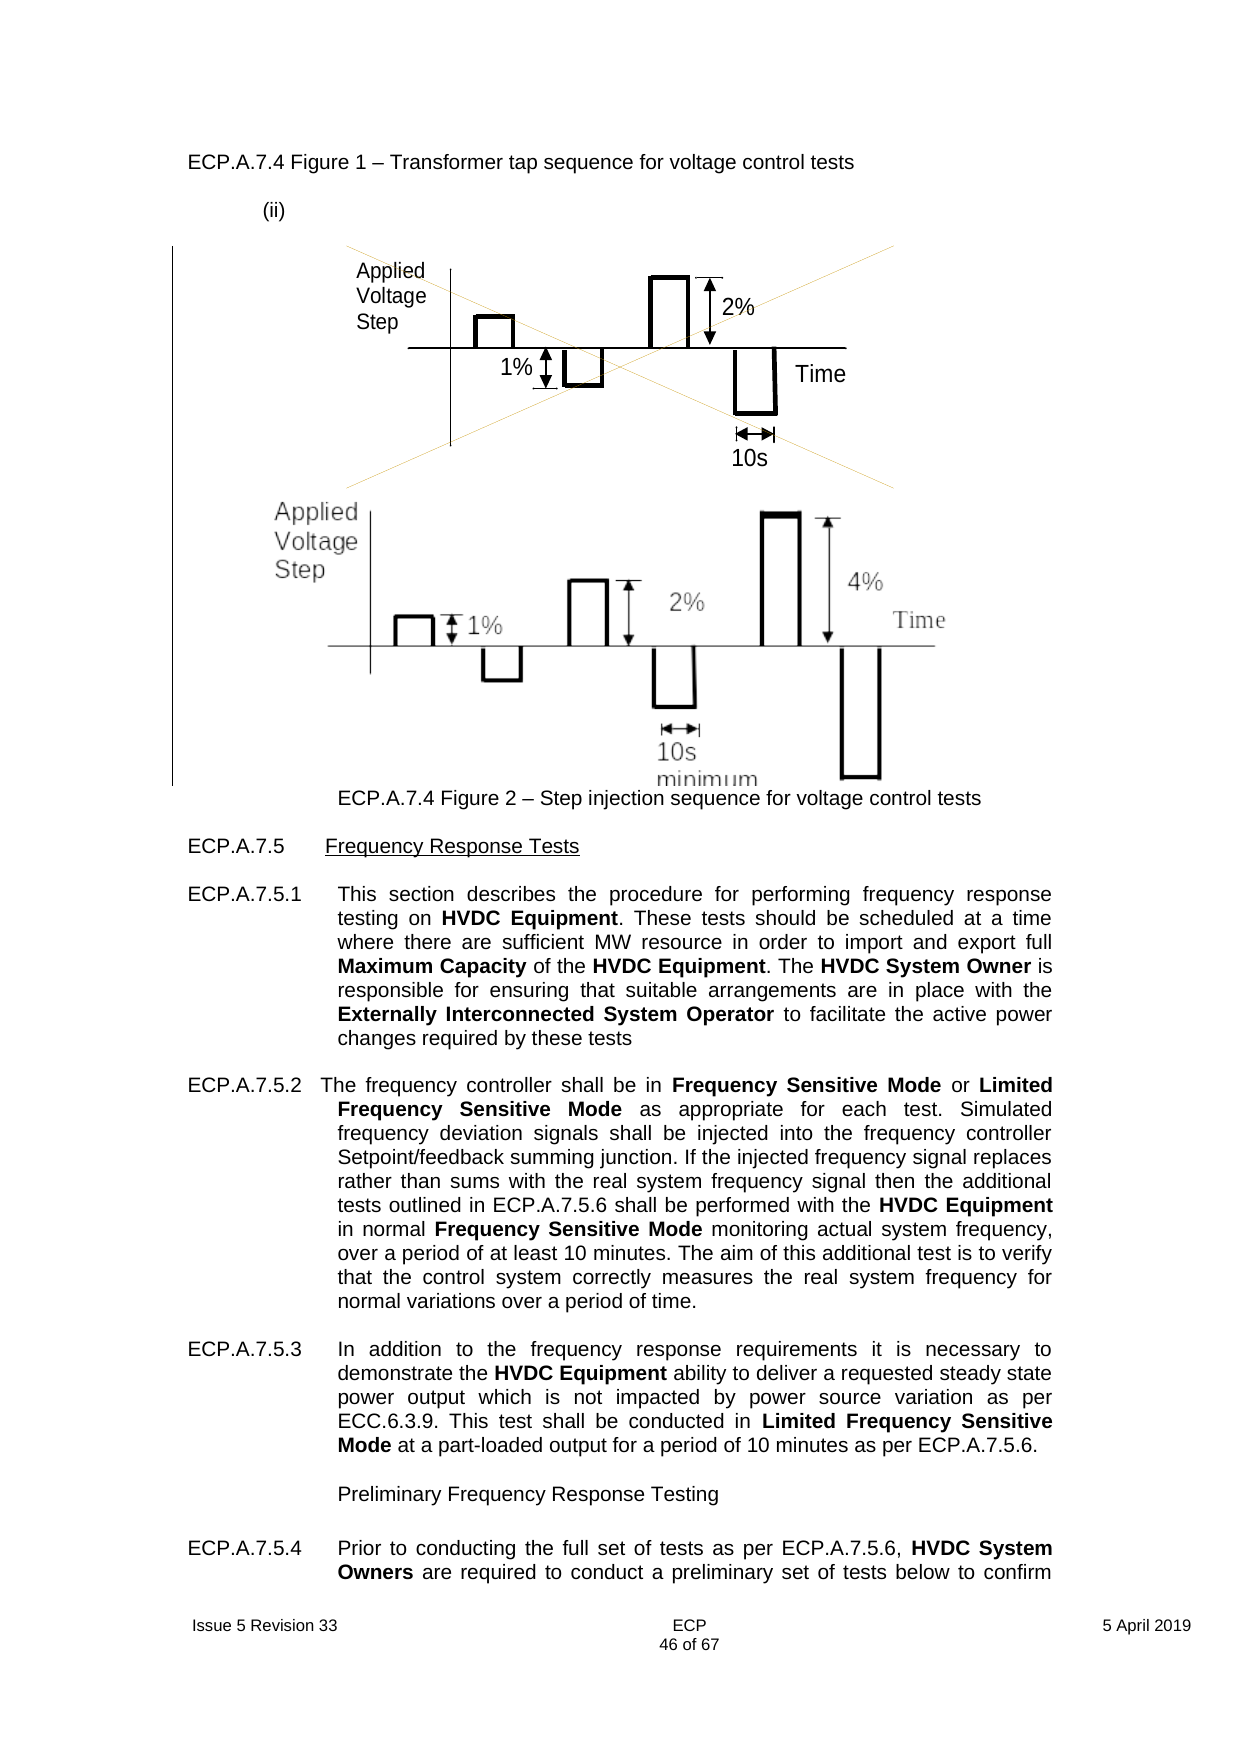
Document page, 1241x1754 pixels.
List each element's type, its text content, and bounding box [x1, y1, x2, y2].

subtitle Preliminary Frequency Response Testing [262, 1482, 1053, 1506]
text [187, 1536, 1053, 1584]
text ECP.A.7.5 Frequency Response Tests [187, 834, 1053, 858]
text ECP.A.7.4 Figure 1 – Transformer tap sequence for voltage control tests [187, 150, 1053, 174]
text (ii) [187, 198, 1053, 222]
text ECP.A.7.4 Figure 2 – Step injection sequence for voltage control tests [187, 786, 1053, 810]
text ECP.A.7.5.1 This section describes the procedure for performing frequency response testing on HVDC Equipment. These tests should be scheduled at a time where there are sufficient MW resource in order to import and export full Maximum Capacity of the HVDC Equipment. The HVDC System Owner is responsible for ensuring that suitable arrangements are in place with the Externally Interconnected System Operator to facilitate the active power changes required by these tests [187, 882, 1053, 1049]
text ECP.A.7.5.3 In addition to the frequency response requirements it is necessary to demonstrate the HVDC Equipment ability to deliver a requested steady state power output which is not impacted by power source variation as per ECC.6.3.9. This test shall be conducted in Limited Frequency Sensitive Mode at a part-loaded output for a period of 10 minutes as per ECP.A.7.5.6. [187, 1337, 1053, 1457]
text ECP.A.7.5.2 The frequency controller shall be in Frequency Sensitive Mode or Limited Frequency Sensitive Mode as appropriate for each test. Simulated frequency deviation signals shall be injected into the frequency controller Setpoint/feedback summing junction. If the injected frequency signal replaces rather than sums with the real system frequency signal then the additional tests outlined in ECP.A.7.5.6 shall be performed with the HVDC Equipment in normal Frequency Sensitive Mode monitoring actual system frequency, over a period of at least 10 minutes. The aim of this additional test is to verify that the control system correctly measures the real system frequency for normal variations over a period of time. [187, 1073, 1053, 1313]
